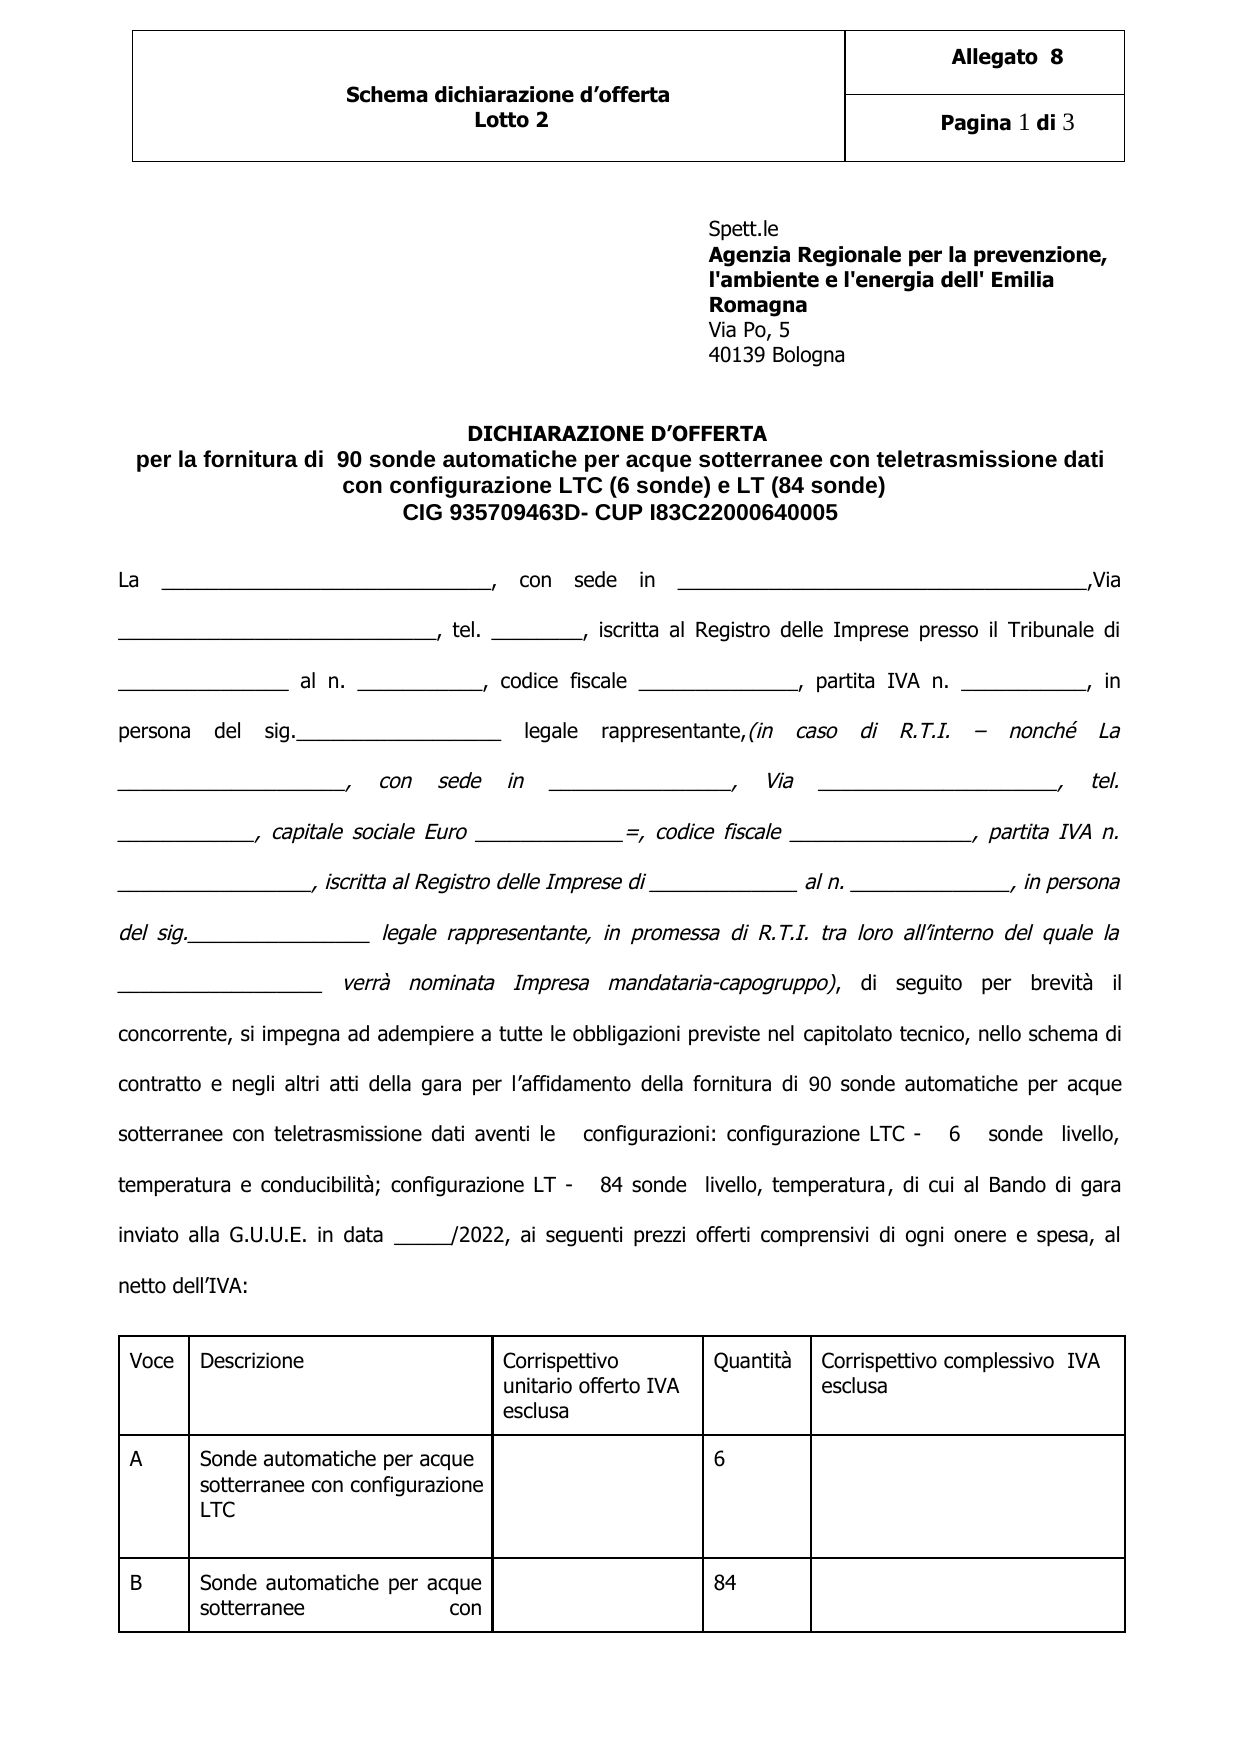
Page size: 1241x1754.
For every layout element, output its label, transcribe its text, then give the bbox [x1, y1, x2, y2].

table_cell [812, 1559, 1124, 1631]
table_cell [494, 1559, 702, 1631]
table_header Voce [120, 1337, 188, 1433]
table_cell 6 [704, 1436, 810, 1557]
list Spett.le Agenzia Regionale per la prevenzione, l'ambiente e l'energia dell' Emilia Romagna Via Po, 5 40139 Bologna [663, 216, 1122, 367]
table_cell B [120, 1559, 188, 1631]
table_header Corrispettivo complessivo IVA esclusa [812, 1337, 1124, 1433]
table_header Quantità [704, 1337, 810, 1433]
table_cell [494, 1436, 702, 1557]
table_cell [190, 1559, 491, 1631]
table_cell Sonde automatiche per acque sotterranee con configurazione LTC [190, 1436, 491, 1557]
table_cell 84 [704, 1559, 810, 1631]
table_header Corrispettivo unitario offerto IVA esclusa [494, 1337, 702, 1433]
text La _____________________________, con sede in ____________________________________,Via ____________________________, tel. ________, iscritta al Registro delle Imprese presso il Tribunale di _______________ al n. ___________, codice fiscale ______________, partita IVA n. ___________, in persona del sig.__________________ legale rappresentante,(in caso di R.T.I. – nonché La ____________________, con sede in ________________, Via _____________________, tel. ____________, capitale sociale Euro _____________=, codice fiscale ________________, partita IVA n. _________________, iscritta al Registro delle Imprese di _____________ al n. ______________, in persona del sig.________________ legale rappresentante, in promessa di R.T.I. tra loro all’interno del quale la __________________ verrà nominata Impresa mandataria-capogruppo), di seguito per brevità il concorrente, si impegna ad adempiere a tutte le obbligazioni previste nel capitolato tecnico, nello schema di contratto e negli altri atti della gara per l’affidamento della fornitura di 90 sonde automatiche per acque sotterranee con teletrasmissione dati aventi le configurazioni: configurazione LTC - 6 sonde livello, temperatura e conducibilità; configurazione LT - 84 sonde livello, temperatura, di cui al Bando di gara inviato alla G.U.U.E. in data _____/2022, ai seguenti prezzi offerti comprensivi di ogni onere e spesa, al netto dell’IVA: [118, 566, 1122, 1297]
table_cell A [120, 1436, 188, 1557]
table_header Descrizione [190, 1337, 491, 1433]
table_cell [812, 1436, 1124, 1557]
text DICHIARAZIONE D’OFFERTA per la fornitura di 90 sonde automatiche per acque sotterranee con teletrasmissione dati con configurazione LTC (6 sonde) e LT (84 sonde) CIG 935709463D- CUP I83C22000640005 [118, 421, 1122, 525]
